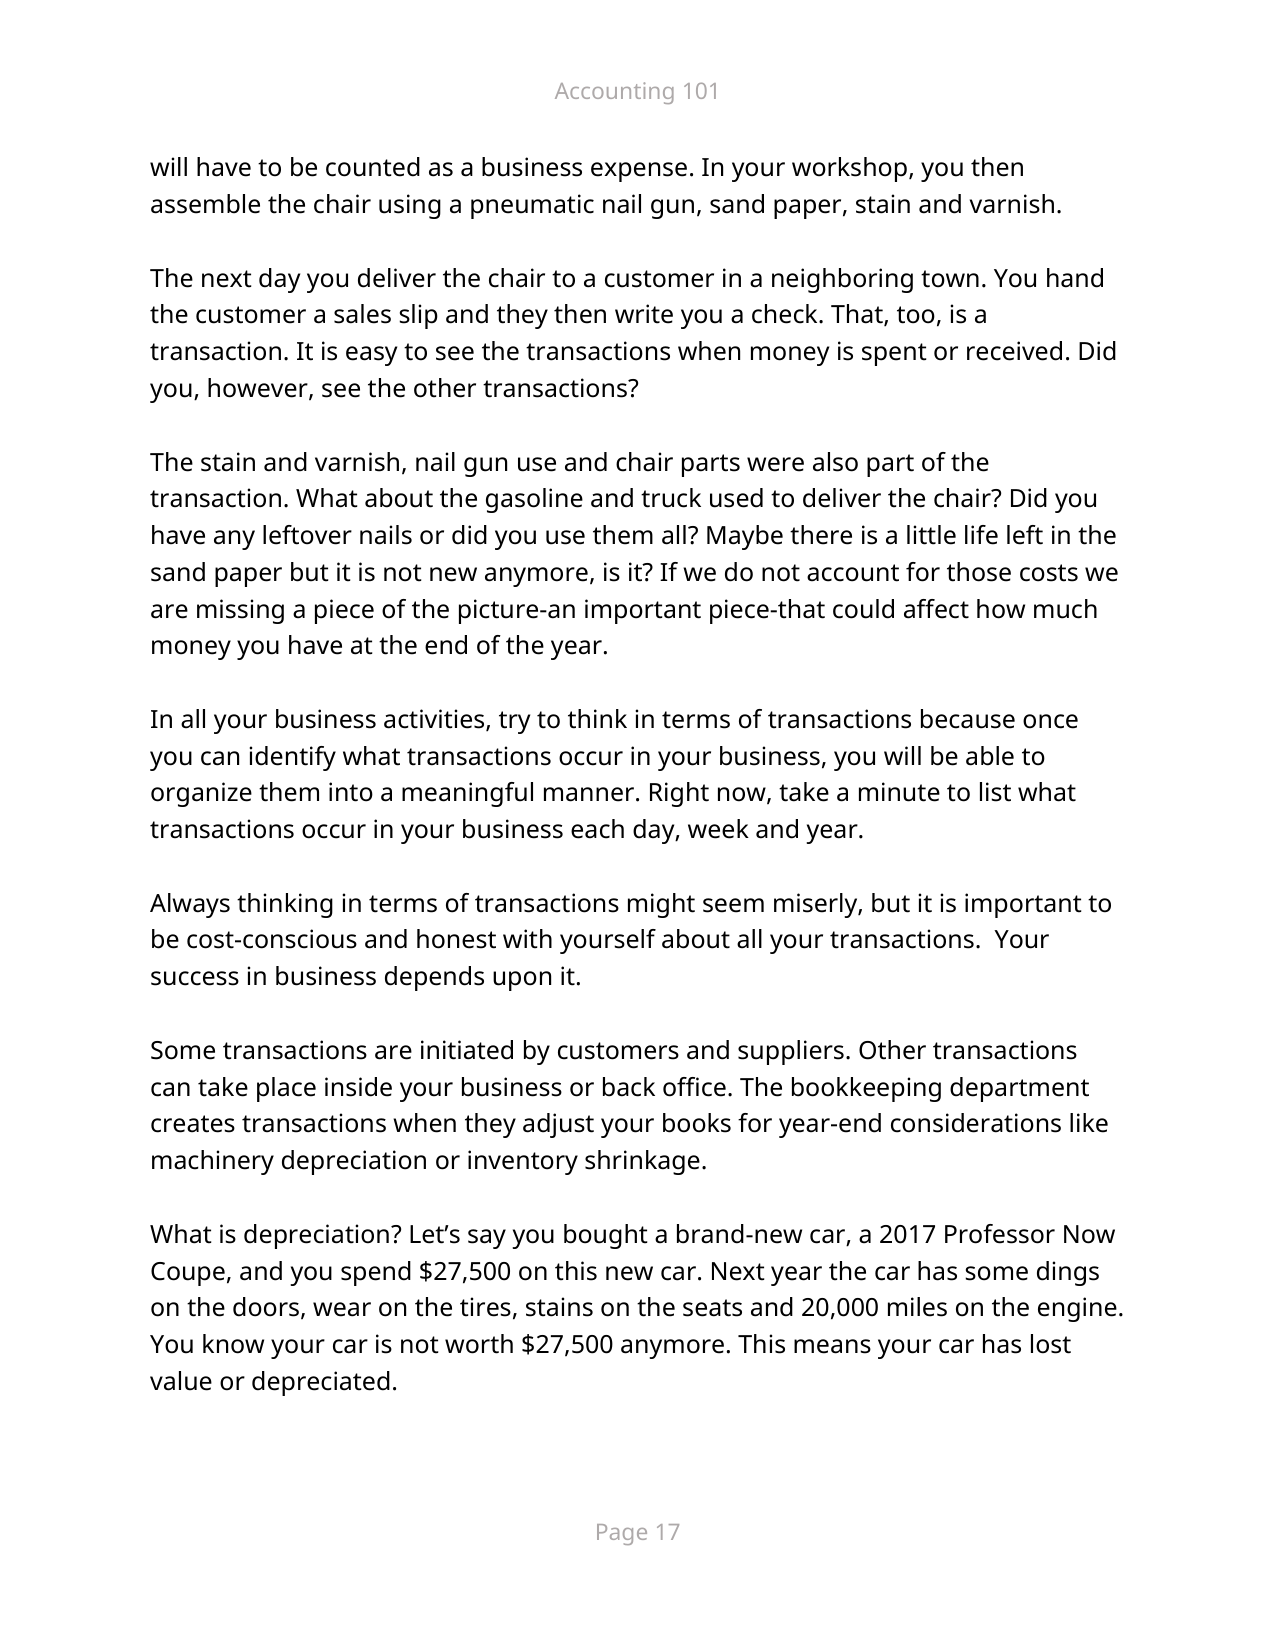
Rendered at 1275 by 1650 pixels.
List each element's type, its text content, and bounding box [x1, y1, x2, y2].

text In all your business activities, try to think in terms of transactions because once you can identify what transactions occur in your business, you will be able to organize them into a meaningful manner. Right now, take a minute to list what transactions occur in your business each day, week and year. [150, 702, 1125, 846]
text Always thinking in terms of transactions might seem miserly, but it is important to be cost-conscious and honest with yourself about all your transactions. Your success in business depends upon it. [150, 885, 1125, 993]
text The stain and varnish, nail gun use and chair parts were also part of the transaction. What about the gasoline and truck used to deliver the chair? Did you have any leftover nails or did you use them all? Maybe there is a little life left in the sand paper but it is not new anymore, is it? If we do not account for those costs we are missing a piece of the picture-an important piece-that could affect how much money you have at the end of the year. [150, 444, 1125, 662]
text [150, 150, 1125, 221]
text Some transactions are initiated by customers and suppliers. Other transactions can take place inside your business or back office. The bookkeeping department creates transactions when they adjust your books for year-end considerations like machinery depreciation or inventory shrinkage. [150, 1032, 1125, 1177]
text What is depreciation? Let’s say you bought a brand-new car, a 2017 Professor Now Coupe, and you spend $27,500 on this new car. Next year the car has some dings on the doors, wear on the tires, stains on the seats and 20,000 miles on the engine. You know your car is not worth $27,500 anymore. This means your car has lost value or depreciated. [150, 1216, 1125, 1397]
text The next day you deliver the chair to a customer in a neighboring town. You hand the customer a sales slip and they then write you a check. That, too, is a transaction. It is easy to see the transactions when money is spent or received. Did you, however, see the other transactions? [150, 260, 1125, 405]
